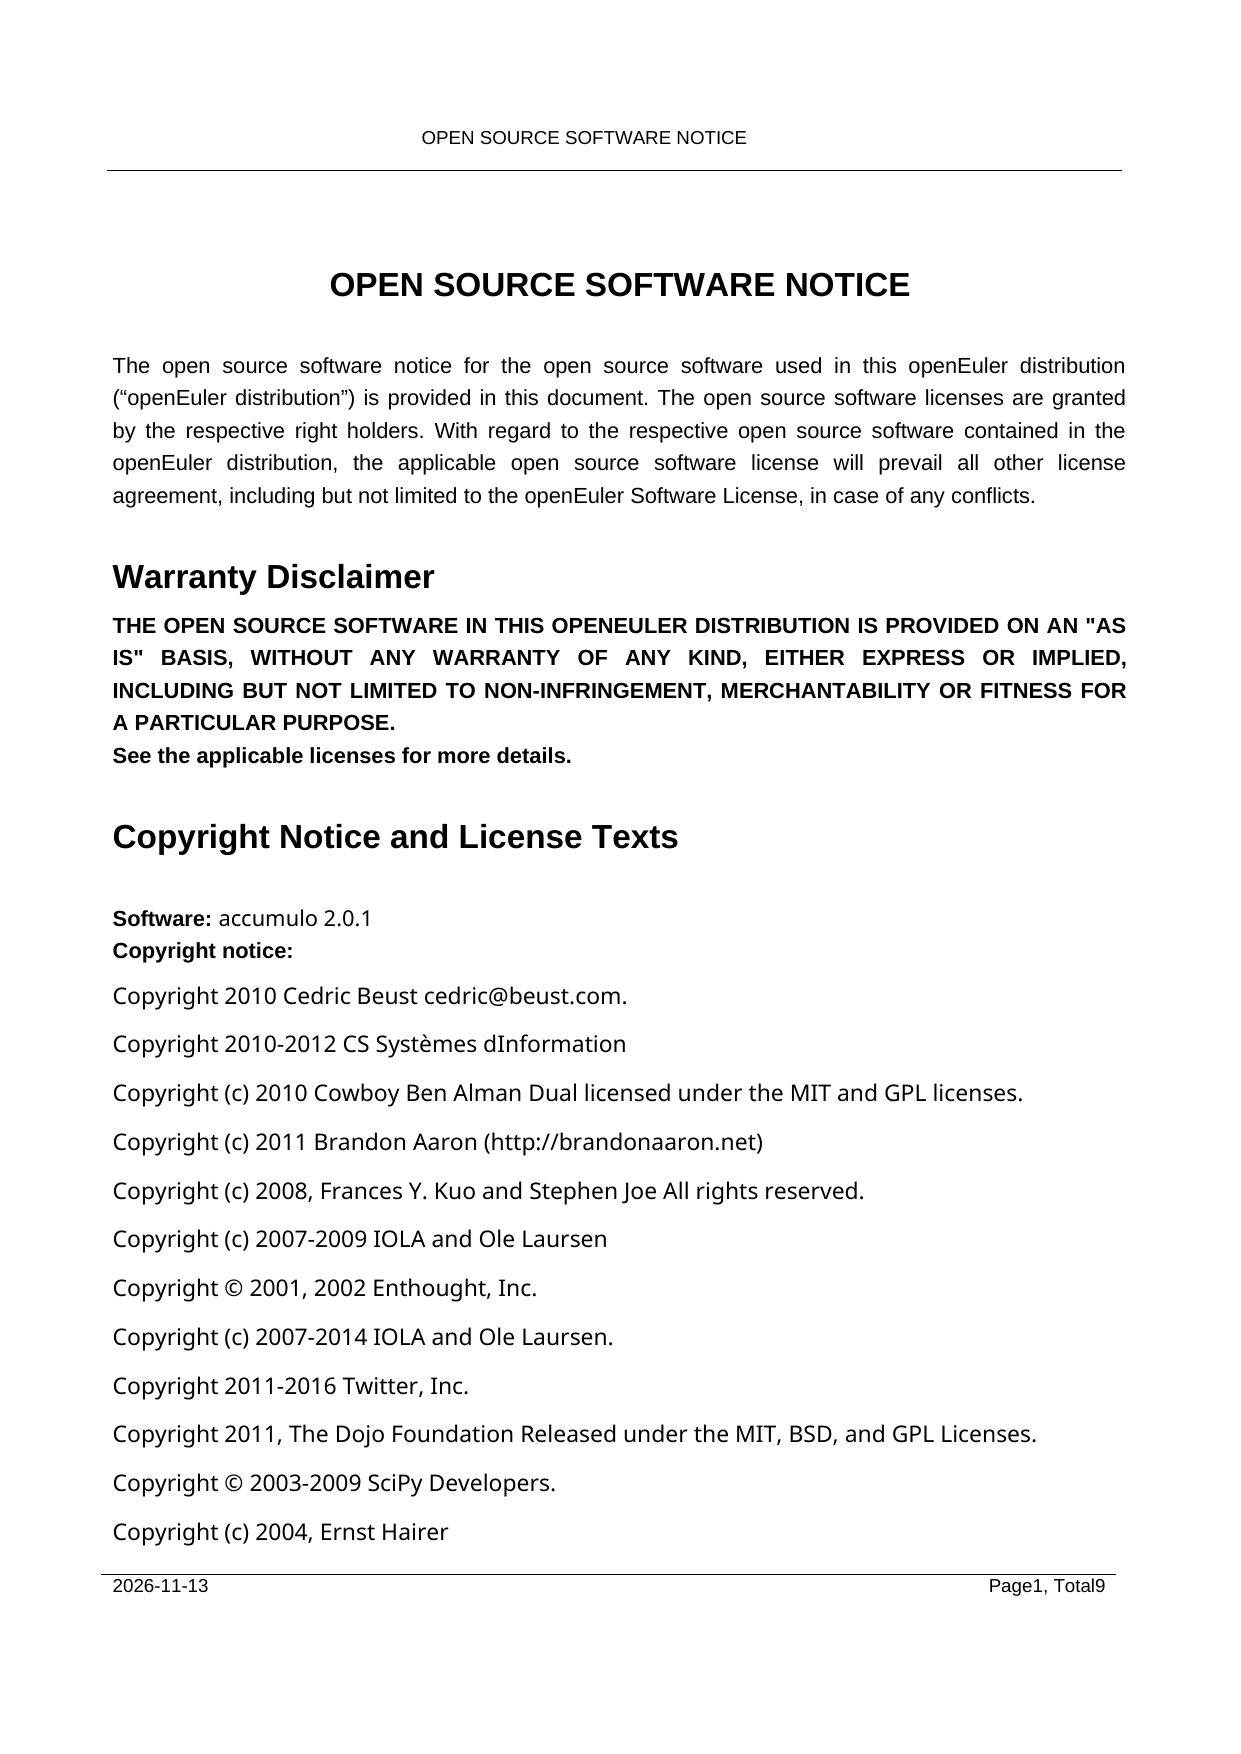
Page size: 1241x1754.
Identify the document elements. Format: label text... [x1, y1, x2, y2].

text Software: accumulo 2.0.1 [112, 901, 1128, 934]
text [112, 979, 1128, 1548]
text Copyright notice: [112, 934, 1128, 966]
text The open source software notice for the open source software used in this openEuler distribution (“openEuler distribution”) is provided in this document. The open source software licenses are granted by the respective right holders. With regard to the respective open source software contained in the openEuler distribution, the applicable open source software license will prevail all other license agreement, including but not limited to the openEuler Software License, in case of any conflicts. [112, 349, 1128, 511]
text THE OPEN SOURCE SOFTWARE IN THIS OPENEULER DISTRIBUTION IS PROVIDED ON AN "AS IS" BASIS, WITHOUT ANY WARRANTY OF ANY KIND, EITHER EXPRESS OR IMPLIED, INCLUDING BUT NOT LIMITED TO NON-INFRINGEMENT, MERCHANTABILITY OR FITNESS FOR A PARTICULAR PURPOSE. See the applicable licenses for more details. [112, 609, 1128, 771]
text Copyright Notice and License Texts [112, 804, 1128, 869]
text OPEN SOURCE SOFTWARE NOTICE [112, 251, 1128, 316]
text Warranty Disclaimer [112, 544, 1128, 609]
